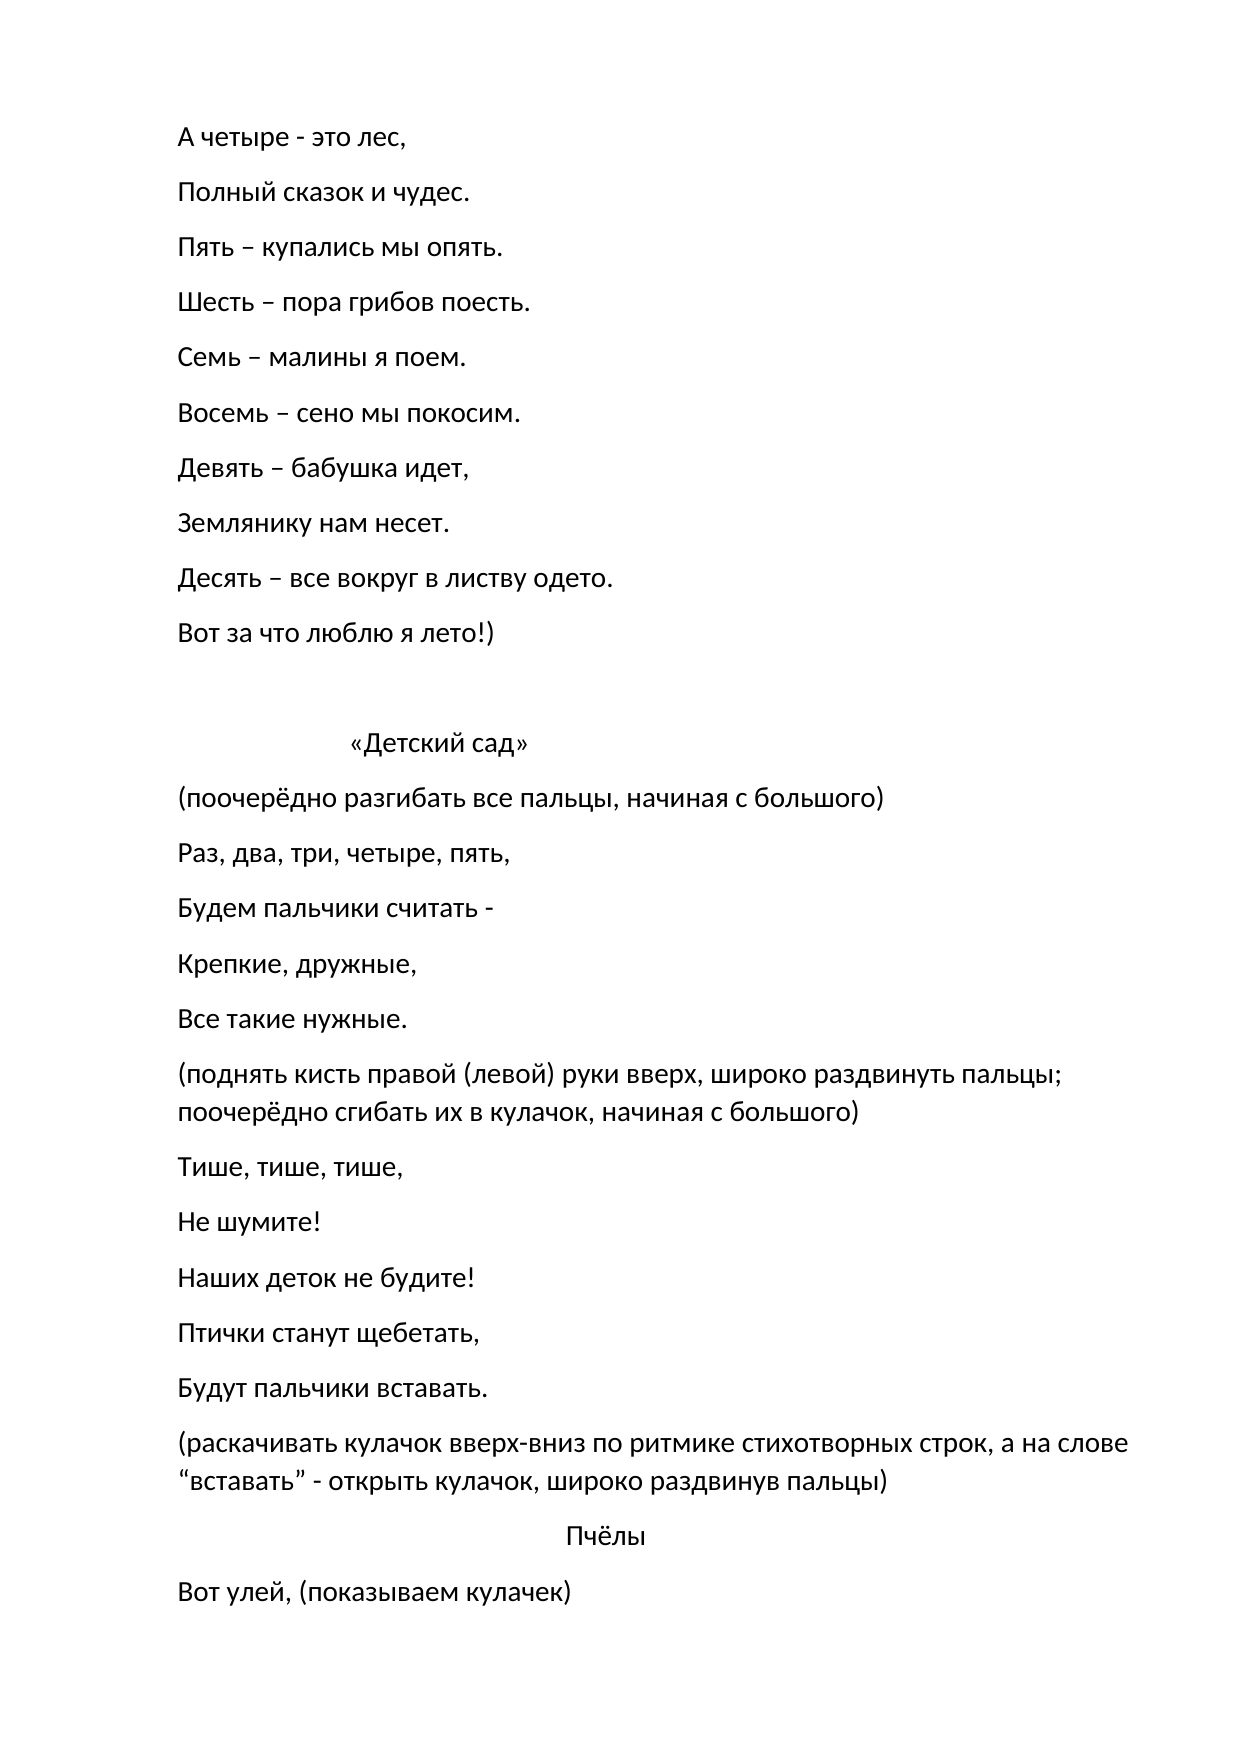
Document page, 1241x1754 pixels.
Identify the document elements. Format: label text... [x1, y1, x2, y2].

text (раскачивать кулачок вверх-вниз по ритмике стихотворных строк, а на слове “вставать” - открыть кулачок, широко раздвинув пальцы) [177, 1424, 1152, 1498]
text Девять – бабушка идет, [177, 449, 1152, 484]
text Восемь – сено мы покосим. [177, 394, 1152, 429]
text Наших деток не будите! [177, 1259, 1152, 1294]
text Десять – все вокруг в листву одето. [177, 559, 1152, 594]
text Пчёлы [177, 1517, 1152, 1553]
text Вот за что люблю я лето!) [177, 614, 1152, 650]
text Не шумите! [177, 1203, 1152, 1239]
text Вот улей, (показываем кулачек) [177, 1573, 1152, 1608]
text (поочерёдно разгибать все пальцы, начиная с большого) [177, 779, 1152, 815]
text Тише, тише, тише, [177, 1148, 1152, 1184]
text Будем пальчики считать - [177, 889, 1152, 925]
text Пять – купались мы опять. [177, 228, 1152, 264]
text Все такие нужные. [177, 1000, 1152, 1035]
text Шесть – пора грибов поесть. [177, 283, 1152, 319]
text Землянику нам несет. [177, 504, 1152, 539]
text Будут пальчики вставать. [177, 1369, 1152, 1404]
text Птички станут щебетать, [177, 1314, 1152, 1349]
text (поднять кисть правой (левой) руки вверх, широко раздвинуть пальцы; поочерёдно сгибать их в кулачок, начиная с большого) [177, 1055, 1152, 1129]
text А четыре - это лес, [177, 118, 1152, 154]
text Раз, два, три, четыре, пять, [177, 834, 1152, 870]
text Полный сказок и чудес. [177, 173, 1152, 209]
text Семь – малины я поем. [177, 338, 1152, 374]
text Крепкие, дружные, [177, 945, 1152, 980]
text «Детский сад» [177, 724, 1152, 760]
